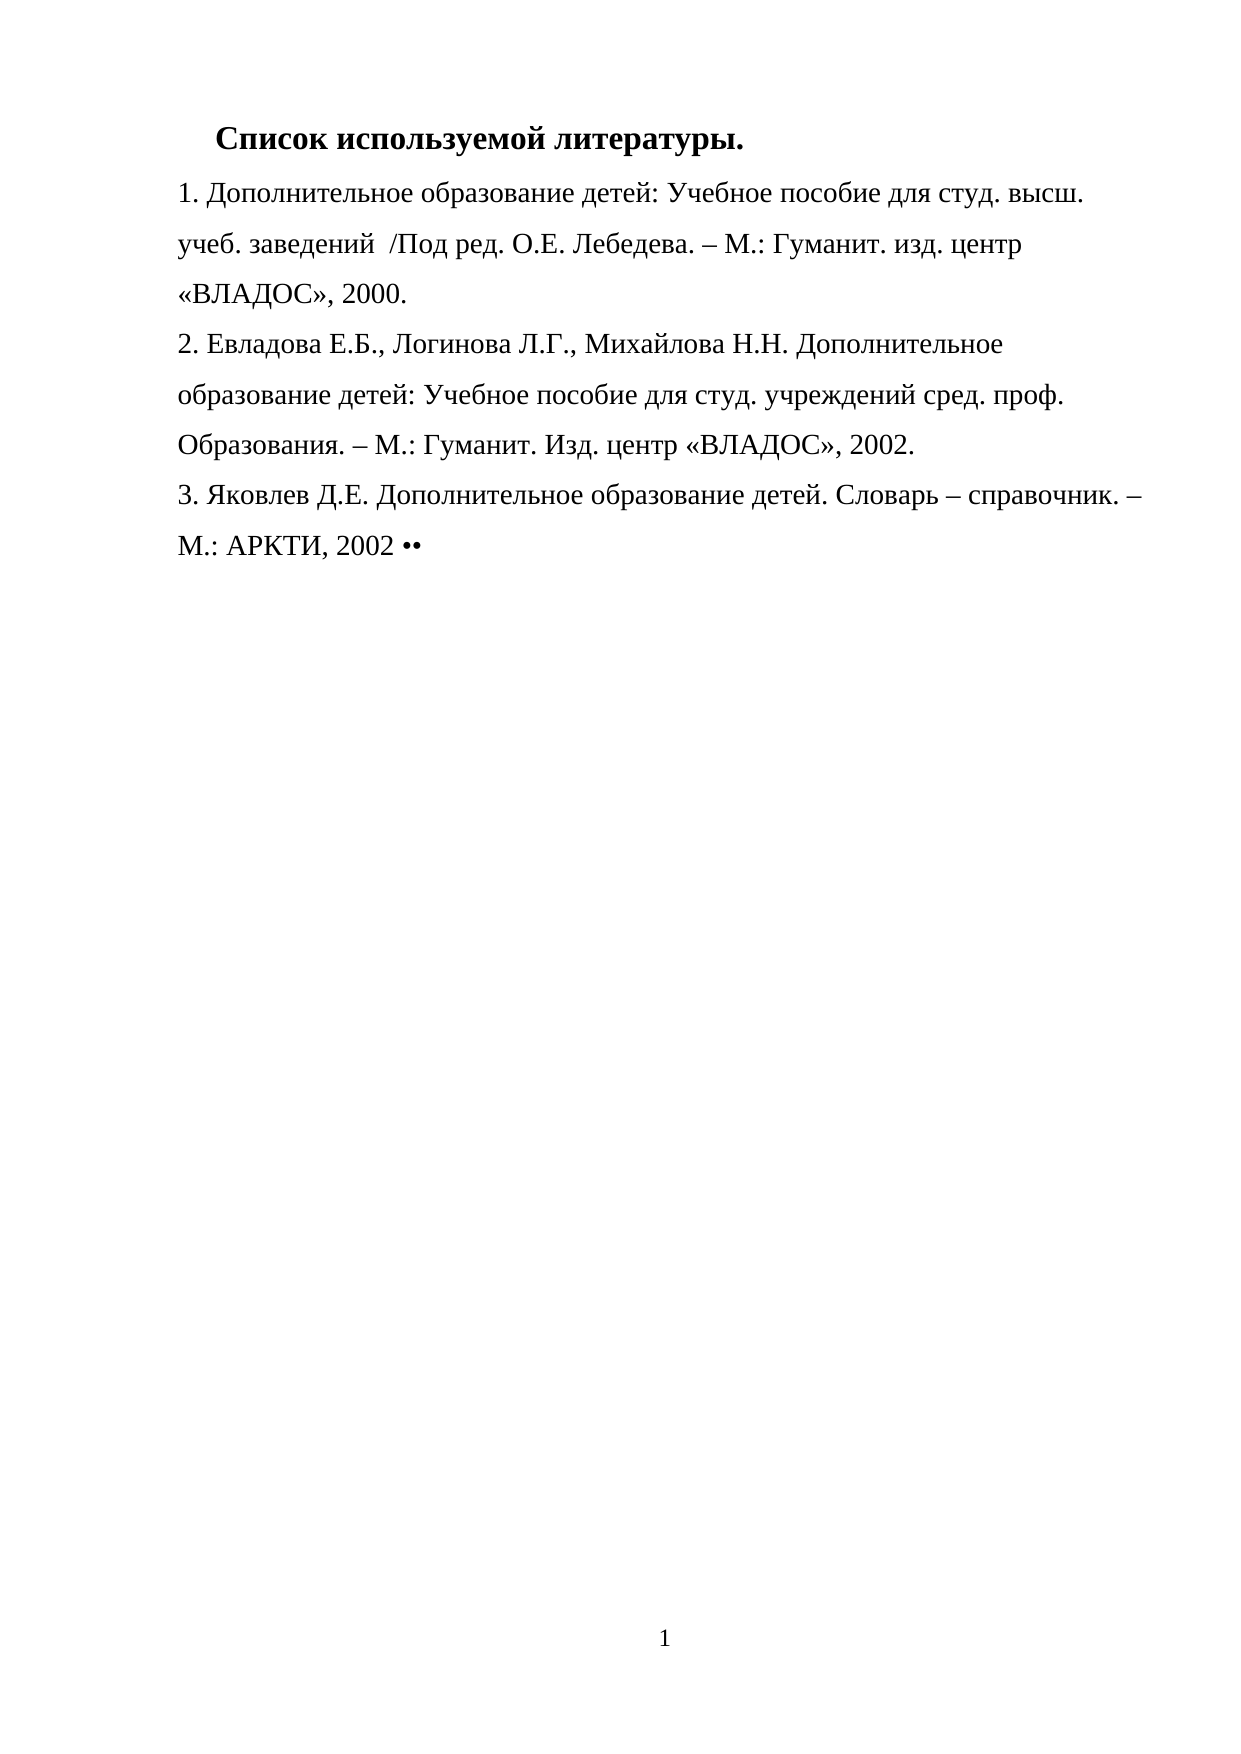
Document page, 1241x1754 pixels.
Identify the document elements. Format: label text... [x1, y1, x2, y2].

text 1. Дополнительное образование детей: Учебное пособие для студ. высш. учеб. заведений /Под ред. О.Е. Лебедева. – М.: Гуманит. изд. центр «ВЛАДОС», 2000. [177, 176, 1152, 310]
list Список используемой литературы. [215, 118, 1152, 156]
text 2. Евладова Е.Б., Логинова Л.Г., Михайлова Н.Н. Дополнительное образование детей: Учебное пособие для студ. учреждений сред. проф. Образования. – М.: Гуманит. Изд. центр «ВЛАДОС», 2002. [177, 327, 1152, 461]
text 3. Яковлев Д.Е. Дополнительное образование детей. Словарь – справочник. – М.: АРКТИ, 2002 •• [177, 477, 1152, 561]
